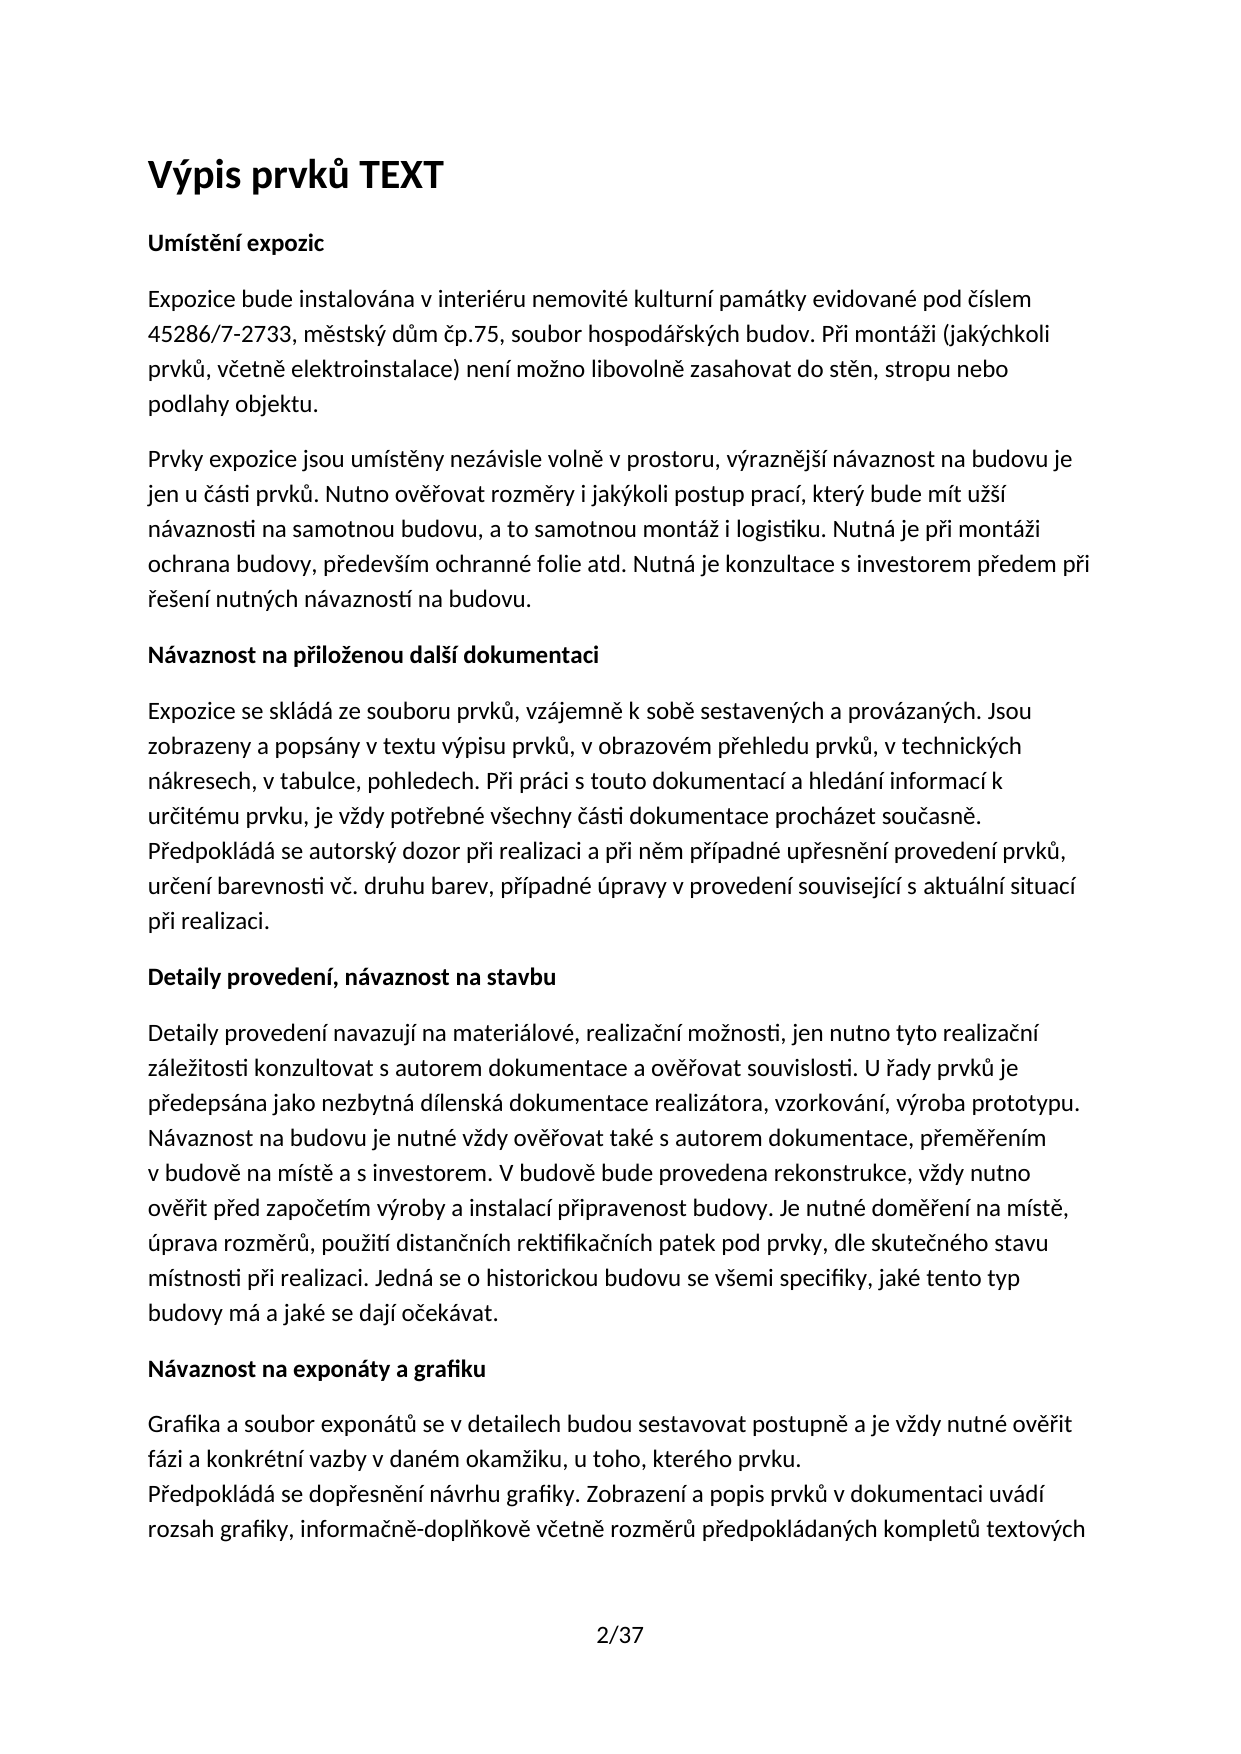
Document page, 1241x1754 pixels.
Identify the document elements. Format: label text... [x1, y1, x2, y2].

text Grafika a soubor exponátů se v detailech budou sestavovat postupně a je vždy nutné ověřit fázi a konkrétní vazby v daném okamžiku, u toho, kterého prvku. [148, 1408, 1093, 1474]
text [148, 1478, 1093, 1544]
text Umístění expozic [148, 227, 1093, 257]
text Prvky expozice jsou umístěny nezávisle volně v prostoru, výraznější návaznost na budovu je jen u části prvků. Nutno ověřovat rozměry i jakýkoli postup prací, který bude mít užší návaznosti na samotnou budovu, a to samotnou montáž i logistiku. Nutná je při montáži ochrana budovy, především ochranné folie atd. Nutná je konzultace s investorem předem při řešení nutných návazností na budovu. [148, 443, 1093, 614]
text Expozice bude instalována v interiéru nemovité kulturní památky evidované pod číslem 45286/7-2733, městský dům čp.75, soubor hospodářských budov. Při montáži (jakýchkoli prvků, včetně elektroinstalace) není možno libovolně zasahovat do stěn, stropu nebo podlahy objektu. [148, 283, 1093, 418]
text Expozice se skládá ze souboru prvků, vzájemně k sobě sestavených a provázaných. Jsou zobrazeny a popsány v textu výpisu prvků, v obrazovém přehledu prvků, v technických nákresech, v tabulce, pohledech. Při práci s touto dokumentací a hledání informací k určitému prvku, je vždy potřebné všechny části dokumentace procházet současně. Předpokládá se autorský dozor při realizaci a při něm případné upřesnění provedení prvků, určení barevnosti vč. druhu barev, případné úpravy v provedení související s aktuální situací při realizaci. [148, 695, 1093, 936]
text Výpis prvků TEXT [148, 148, 1093, 198]
text Detaily provedení, návaznost na stavbu [148, 961, 1093, 992]
text Návaznost na exponáty a grafiku [148, 1353, 1093, 1383]
text Návaznost na přiloženou další dokumentaci [148, 639, 1093, 670]
text Detaily provedení navazují na materiálové, realizační možnosti, jen nutno tyto realizační záležitosti konzultovat s autorem dokumentace a ověřovat souvislosti. U řady prvků je předepsána jako nezbytná dílenská dokumentace realizátora, vzorkování, výroba prototypu. Návaznost na budovu je nutné vždy ověřovat také s autorem dokumentace, přeměřením v budově na místě a s investorem. V budově bude provedena rekonstrukce, vždy nutno ověřit před započetím výroby a instalací připravenost budovy. Je nutné doměření na místě, úprava rozměrů, použití distančních rektifikačních patek pod prvky, dle skutečného stavu místnosti při realizaci. Jedná se o historickou budovu se všemi specifiky, jaké tento typ budovy má a jaké se dají očekávat. [148, 1017, 1093, 1327]
